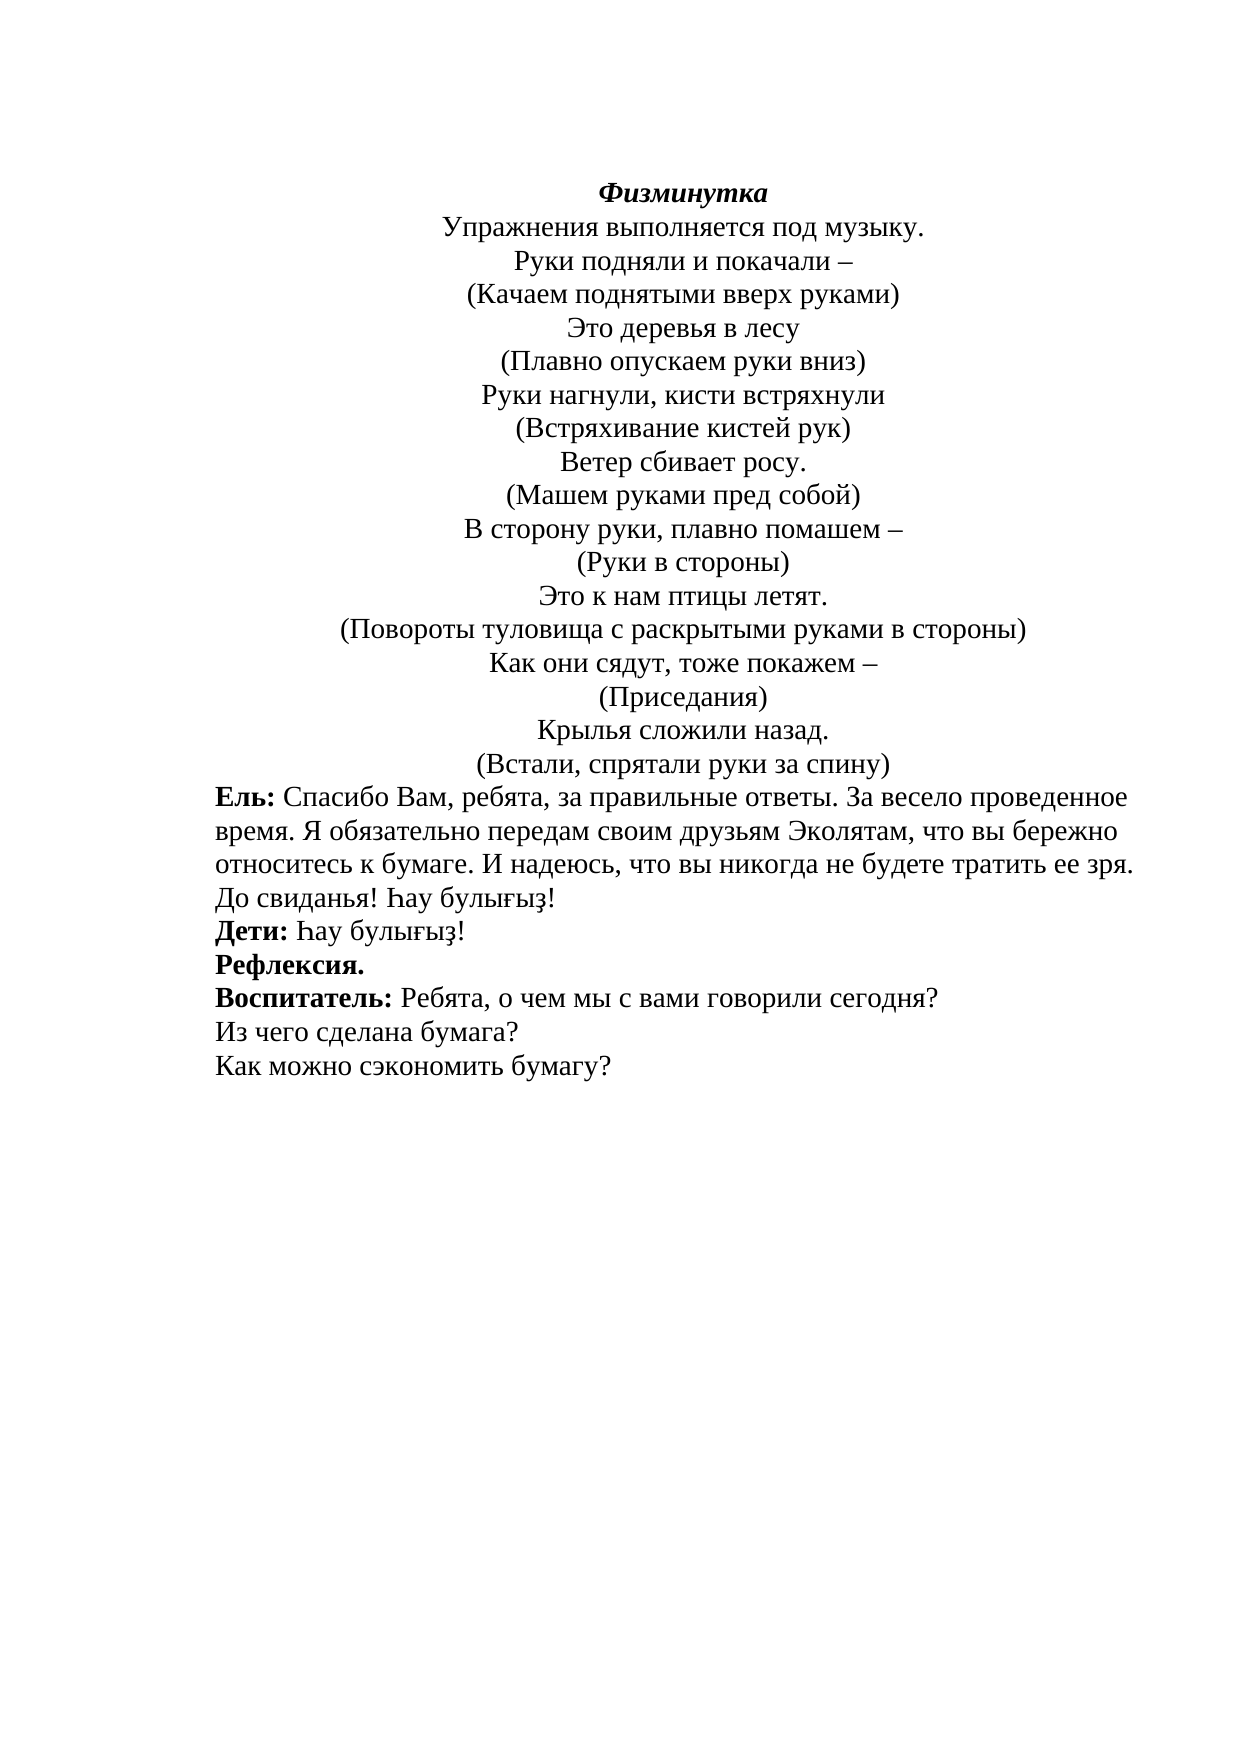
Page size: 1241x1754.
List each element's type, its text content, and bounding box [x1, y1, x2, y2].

text Упражнения выполняется под музыку. [215, 209, 1152, 243]
text В сторону руки, плавно помашем – [215, 511, 1152, 544]
text (Встали, спрятали руки за спину) [215, 746, 1152, 779]
text Воспитатель: Ребята, о чем мы с вами говорили сегодня? [215, 981, 1152, 1014]
text Рефлексия. [215, 947, 1152, 981]
text Дети: Һау булығыҙ! [215, 913, 1152, 947]
text Ель: Спасибо Вам, ребята, за правильные ответы. За весело проведенное время. Я обязательно передам своим друзьям Эколятам, что вы бережно относитесь к бумаге. И надеюсь, что вы никогда не будете тратить ее зря. [215, 779, 1152, 880]
text (Встряхивание кистей рук) [215, 410, 1152, 444]
text До свиданья! Һау булығыҙ! [215, 880, 1152, 913]
text (Руки в стороны) [215, 544, 1152, 578]
text Физминутка [215, 176, 1152, 209]
text (Качаем поднятыми вверх руками) Это деревья в лесу [215, 276, 1152, 343]
text Как они сядут, тоже покажем – [215, 645, 1152, 679]
text Руки подняли и покачали – [215, 243, 1152, 276]
text (Плавно опускаем руки вниз) Руки нагнули, кисти встряхнули [215, 343, 1152, 410]
text Крылья сложили назад. [215, 712, 1152, 746]
text (Машем руками пред собой) [215, 477, 1152, 511]
text (Приседания) [215, 679, 1152, 712]
text Ветер сбивает росу. [215, 444, 1152, 477]
text Это к нам птицы летят. (Повороты туловища с раскрытыми руками в стороны) [215, 578, 1152, 645]
text Как можно сэкономить бумагу? [215, 1048, 1152, 1081]
text Из чего сделана бумага? [215, 1014, 1152, 1048]
